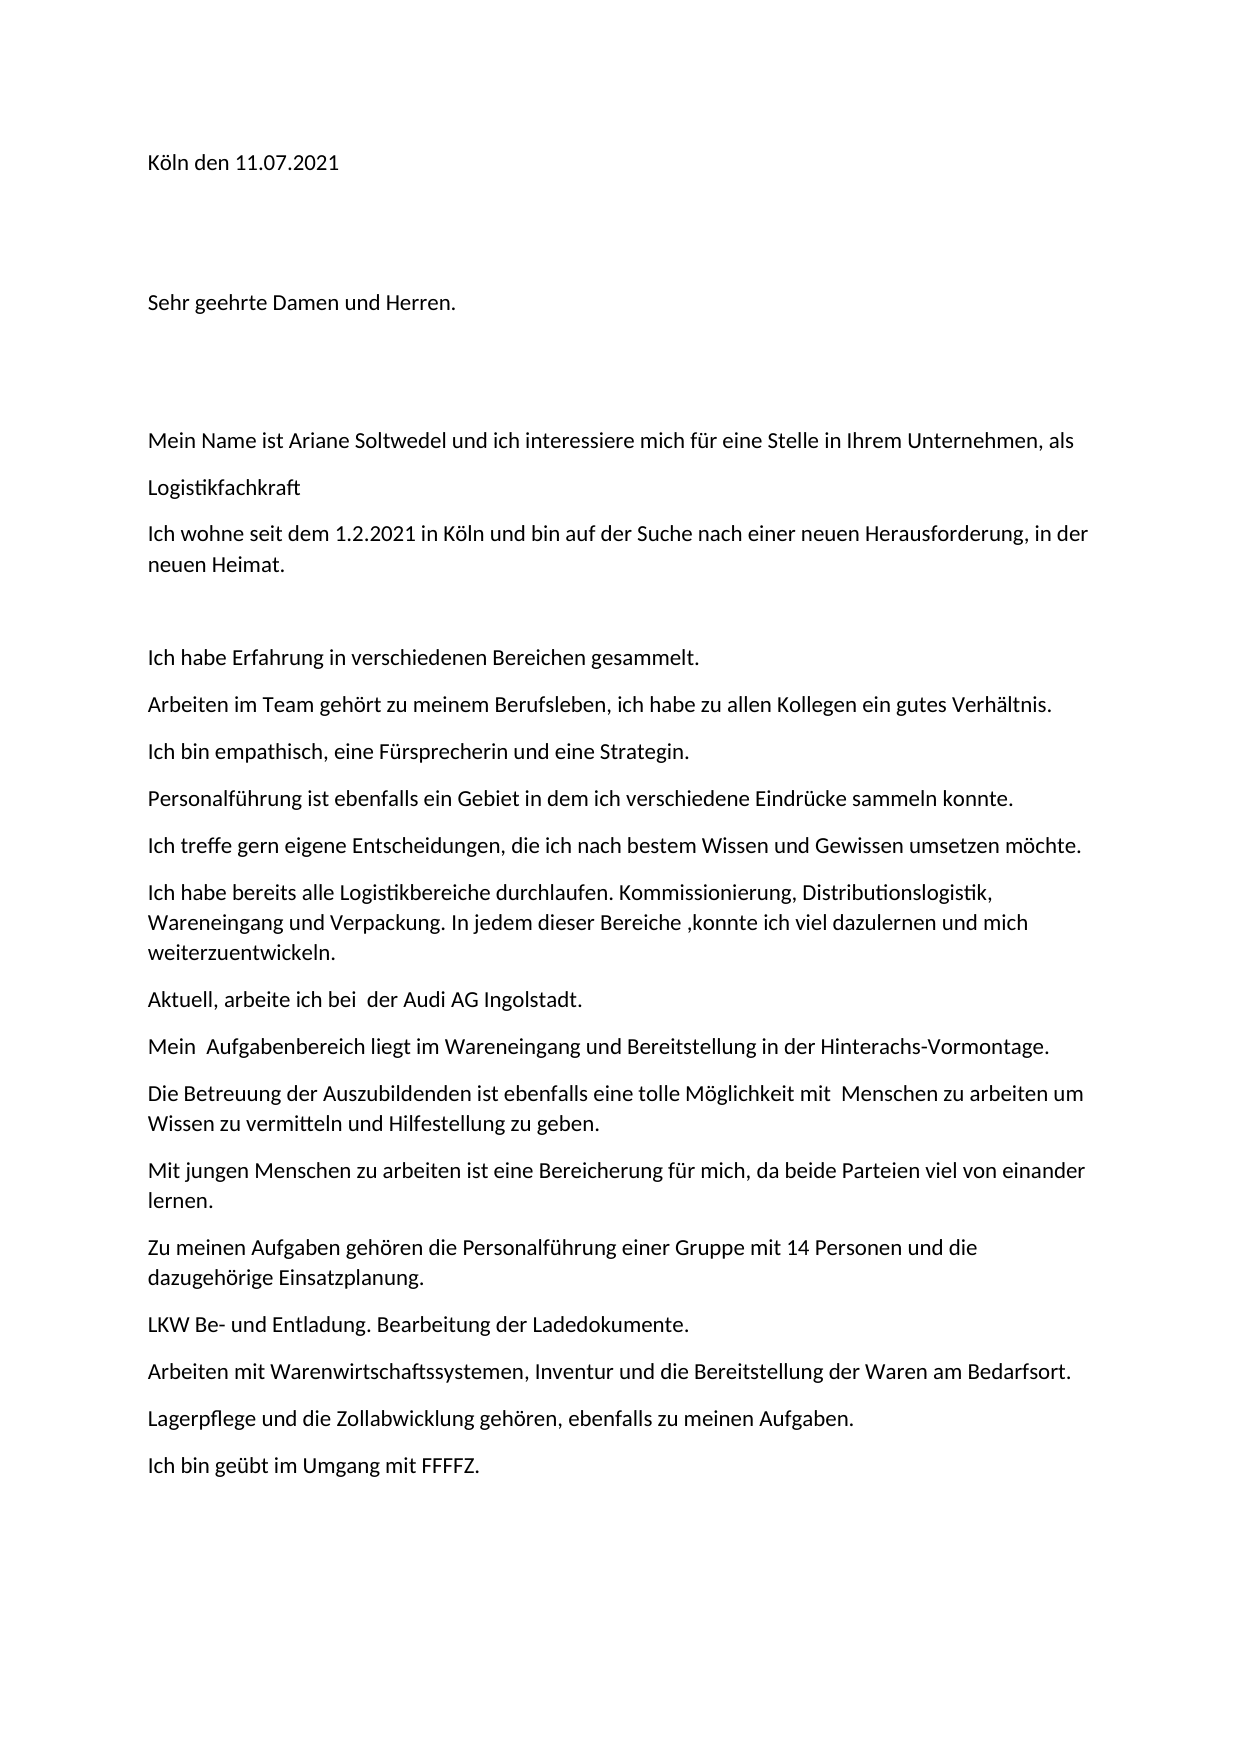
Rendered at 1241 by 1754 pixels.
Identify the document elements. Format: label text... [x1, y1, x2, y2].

text Arbeiten mit Warenwirtschaftssystemen, Inventur und die Bereitstellung der Waren am Bedarfsort. [148, 1357, 1093, 1385]
text Sehr geehrte Damen und Herren. [148, 288, 1093, 316]
text Ich wohne seit dem 1.2.2021 in Köln und bin auf der Suche nach einer neuen Herausforderung, in der neuen Heimat. [148, 519, 1093, 578]
text Mit jungen Menschen zu arbeiten ist eine Bereicherung für mich, da beide Parteien viel von einander lernen. [148, 1156, 1093, 1214]
text LKW Be- und Entladung. Bearbeitung der Ladedokumente. [148, 1310, 1093, 1338]
text Ich bin geübt im Umgang mit FFFFZ. [148, 1451, 1093, 1479]
text Logistikfachkraft [148, 473, 1093, 501]
text Die Betreuung der Auszubildenden ist ebenfalls eine tolle Möglichkeit mit Menschen zu arbeiten um Wissen zu vermitteln und Hilfestellung zu geben. [148, 1079, 1093, 1137]
text Ich habe bereits alle Logistikbereiche durchlaufen. Kommissionierung, Distributionslogistik, Wareneingang und Verpackung. In jedem dieser Bereiche ,konnte ich viel dazulernen und mich weiterzuentwickeln. [148, 878, 1093, 966]
text Mein Name ist Ariane Soltwedel und ich interessiere mich für eine Stelle in Ihrem Unternehmen, als [148, 426, 1093, 454]
text Arbeiten im Team gehört zu meinem Berufsleben, ich habe zu allen Kollegen ein gutes Verhältnis. [148, 690, 1093, 718]
text Köln den 11.07.2021 [148, 148, 1093, 176]
text Aktuell, arbeite ich bei der Audi AG Ingolstadt. [148, 985, 1093, 1013]
text Ich habe Erfahrung in verschiedenen Bereichen gesammelt. [148, 643, 1093, 672]
text Ich bin empathisch, eine Fürsprecherin und eine Strategin. [148, 737, 1093, 765]
text Mein Aufgabenbereich liegt im Wareneingang und Bereitstellung in der Hinterachs-Vormontage. [148, 1032, 1093, 1060]
text Personalführung ist ebenfalls ein Gebiet in dem ich verschiedene Eindrücke sammeln konnte. [148, 784, 1093, 812]
text Lagerpflege und die Zollabwicklung gehören, ebenfalls zu meinen Aufgaben. [148, 1404, 1093, 1432]
text Zu meinen Aufgaben gehören die Personalführung einer Gruppe mit 14 Personen und die dazugehörige Einsatzplanung. [148, 1233, 1093, 1291]
text Ich treffe gern eigene Entscheidungen, die ich nach bestem Wissen und Gewissen umsetzen möchte. [148, 831, 1093, 859]
